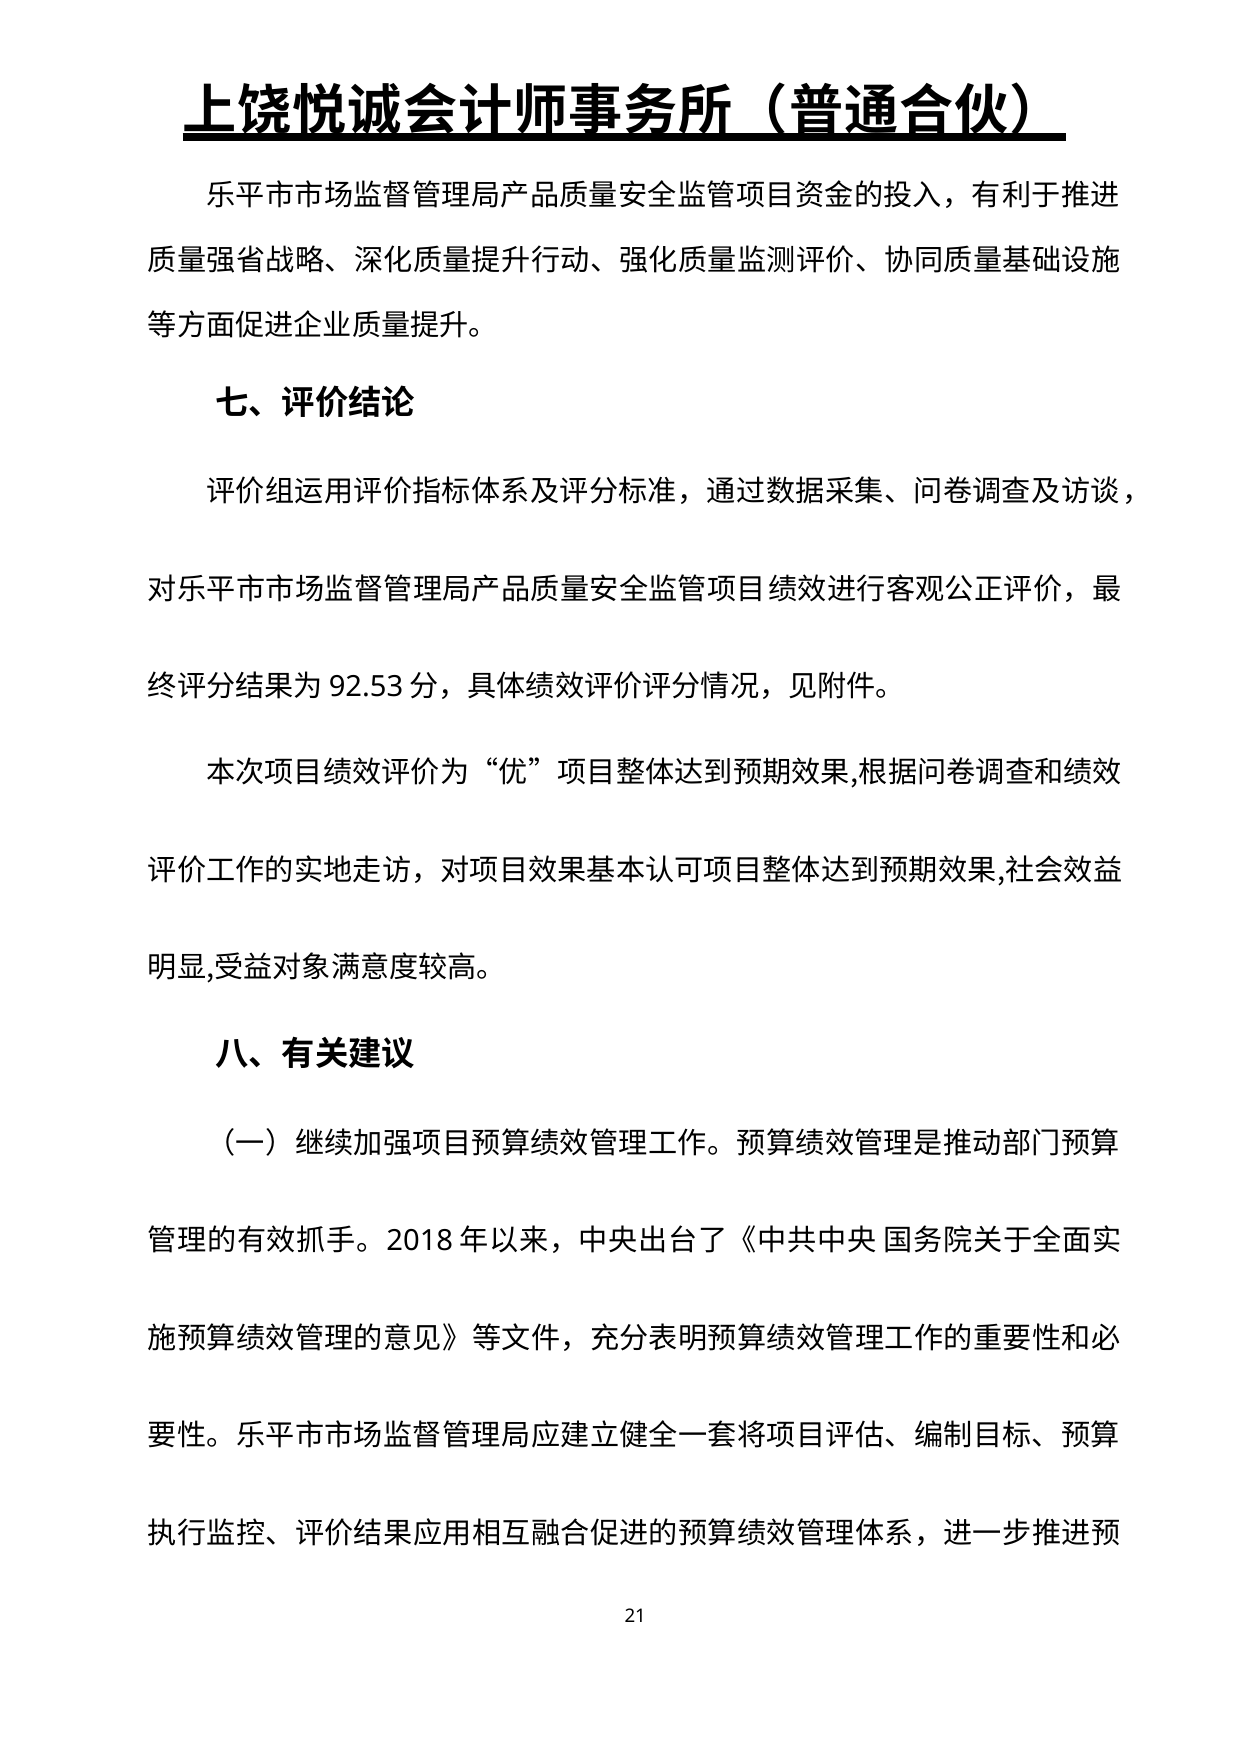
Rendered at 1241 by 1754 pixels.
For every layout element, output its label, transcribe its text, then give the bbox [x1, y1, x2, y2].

subtitle 七、评价结论 [148, 367, 1122, 432]
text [148, 1108, 1122, 1563]
text 评价组运用评价指标体系及评分标准，通过数据采集、问卷调查及访谈，对乐平市市场监督管理局产品质量安全监管项目绩效进行客观公正评价，最终评分结果为92.53分，具体绩效评价评分情况，见附件。 [148, 456, 1122, 716]
subtitle 八、有关建议 [148, 1019, 1122, 1084]
text 乐平市市场监督管理局产品质量安全监管项目资金的投入，有利于推进质量强省战略、深化质量提升行动、强化质量监测评价、协同质量基础设施等方面促进企业质量提升。 [148, 160, 1122, 355]
text 本次项目绩效评价为“优”项目整体达到预期效果,根据问卷调查和绩效评价工作的实地走访，对项目效果基本认可项目整体达到预期效果,社会效益明显,受益对象满意度较高。 [148, 738, 1122, 998]
